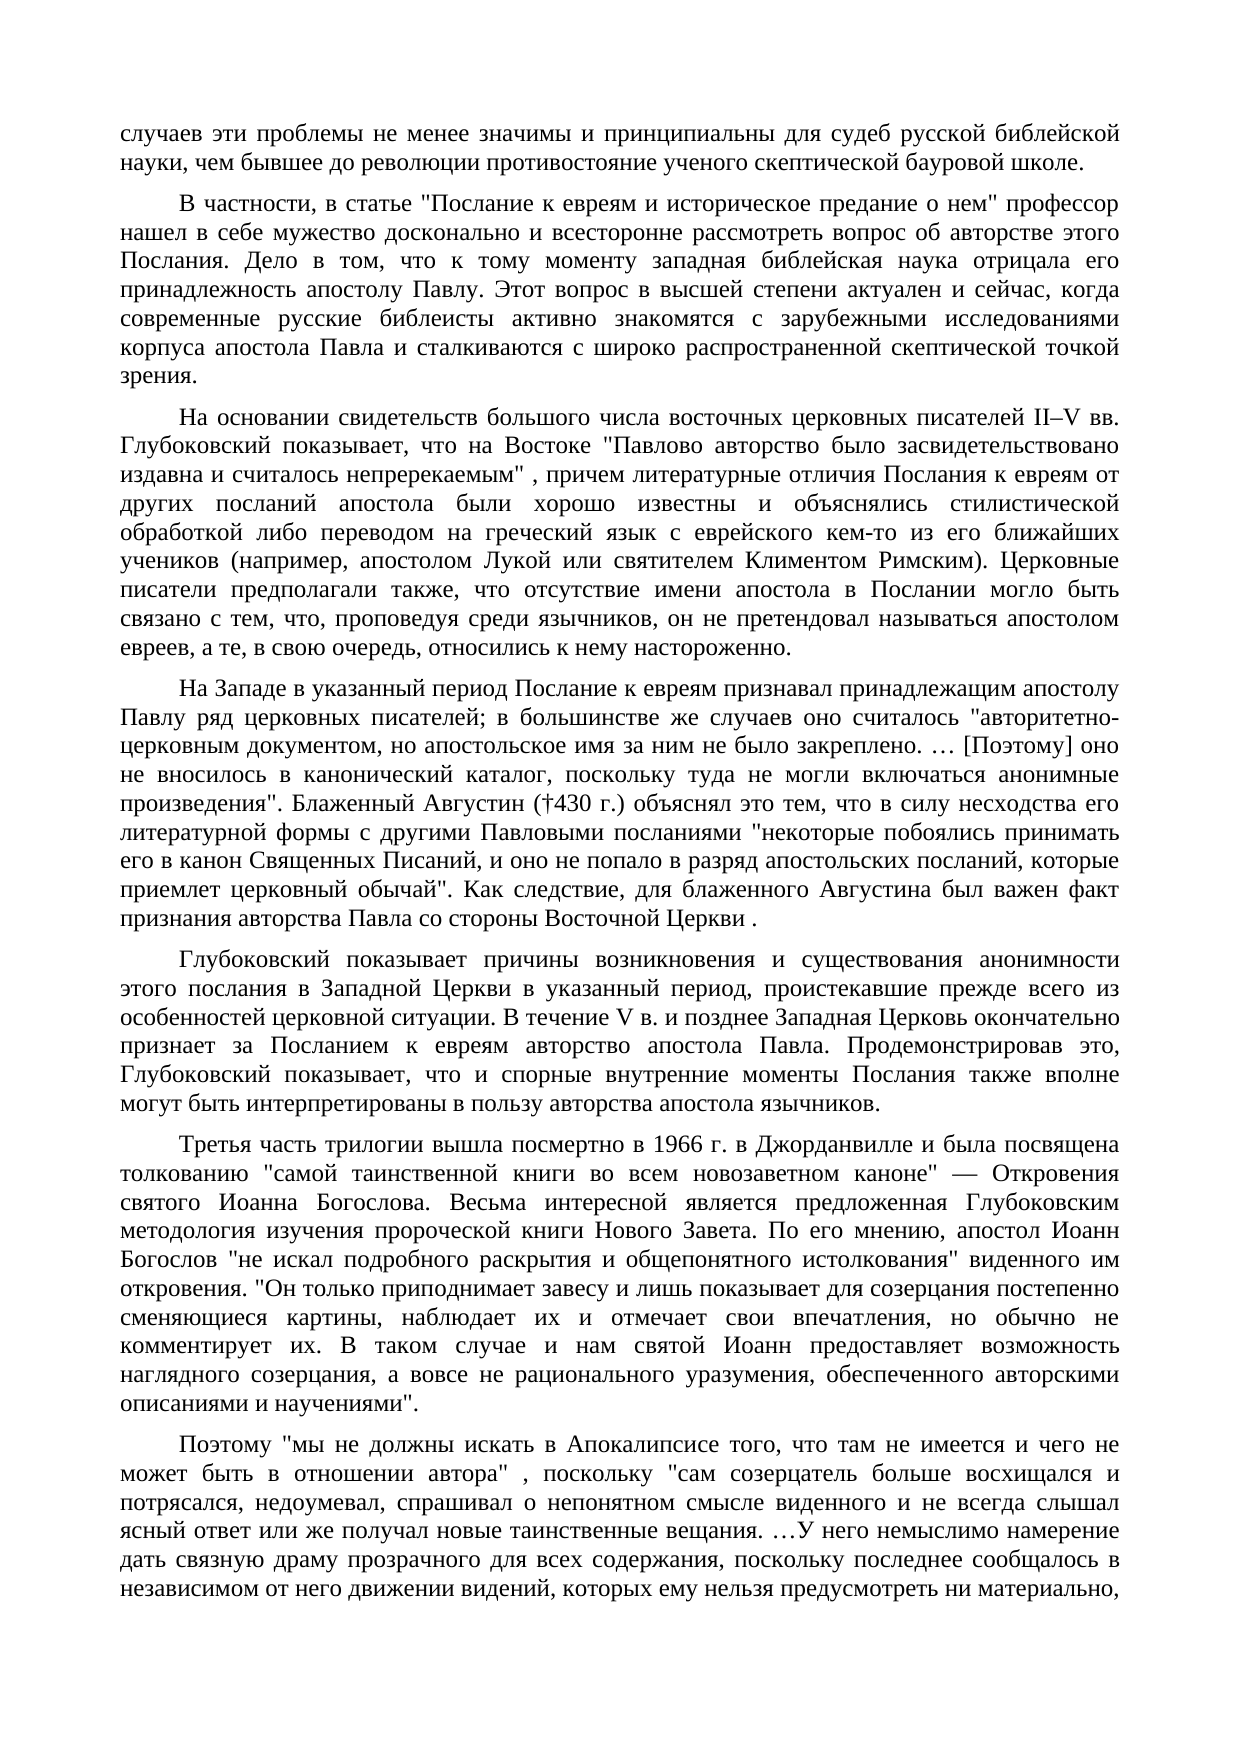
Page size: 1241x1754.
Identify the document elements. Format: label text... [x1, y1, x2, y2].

text В частности, в статье "Послание к евреям и историческое предание о нем" профессор нашел в себе мужество досконально и всесторонне рассмотреть вопрос об авторстве этого Послания. Дело в том, что к тому моменту западная библейская наука отрицала его принадлежность апостолу Павлу. Этот вопрос в высшей степени актуален и сейчас, когда современные русские библеисты активно знакомятся с зарубежными исследованиями корпуса апостола Павла и сталкиваются с широко распространенной скептической точкой зрения. [120, 188, 1121, 389]
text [120, 1429, 1121, 1602]
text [120, 118, 1121, 176]
text На основании свидетельств большого числа восточных церковных писателей II–V вв. Глубоковский показывает, что на Востоке "Павлово авторство было засвидетельствовано издавна и считалось непререкаемым" , причем литературные отличия Послания к евреям от других посланий апостола были хорошо известны и объяснялись стилистической обработкой либо переводом на греческий язык с еврейского кем-то из его ближайших учеников (например, апостолом Лукой или святителем Климентом Римским). Церковные писатели предполагали также, что отсутствие имени апостола в Послании могло быть связано с тем, что, проповедуя среди язычников, он не претендовал называться апостолом евреев, а те, в свою очередь, относились к нему настороженно. [120, 402, 1121, 661]
text Третья часть трилогии вышла посмертно в 1966 г. в Джорданвилле и была посвящена толкованию "самой таинственной книги во всем новозаветном каноне" — Откровения святого Иоанна Богослова. Весьма интересной является предложенная Глубоковским методология изучения пророческой книги Нового Завета. По его мнению, апостол Иоанн Богослов "не искал подробного раскрытия и общепонятного истолкования" виденного им откровения. "Он только приподнимает завесу и лишь показывает для созерцания постепенно сменяющиеся картины, наблюдает их и отмечает свои впечатления, но обычно не комментирует их. В таком случае и нам святой Иоанн предоставляет возможность наглядного созерцания, а вовсе не рационального уразумения, обеспеченного авторскими описаниями и научениями". [120, 1129, 1121, 1417]
text На Западе в указанный период Послание к евреям признавал принадлежащим апостолу Павлу ряд церковных писателей; в большинстве же случаев оно считалось "авторитетно-церковным документом, но апостольское имя за ним не было закреплено. … [Поэтому] оно не вносилось в канонический каталог, поскольку туда не могли включаться анонимные произведения". Блаженный Августин (†430 г.) объяснял это тем, что в силу несходства его литературной формы с другими Павловыми посланиями "некоторые побоялись принимать его в канон Священных Писаний, и оно не попало в разряд апостольских посланий, которые приемлет церковный обычай". Как следствие, для блаженного Августина был важен факт признания авторства Павла со стороны Восточной Церкви . [120, 673, 1121, 932]
text Глубоковский показывает причины возникновения и существования анонимности этого послания в Западной Церкви в указанный период, проистекавшие прежде всего из особенностей церковной ситуации. В течение V в. и позднее Западная Церковь окончательно признает за Посланием к евреям авторство апостола Павла. Продемонстрировав это, Глубоковский показывает, что и спорные внутренние моменты Послания также вполне могут быть интерпретированы в пользу авторства апостола язычников. [120, 944, 1121, 1117]
